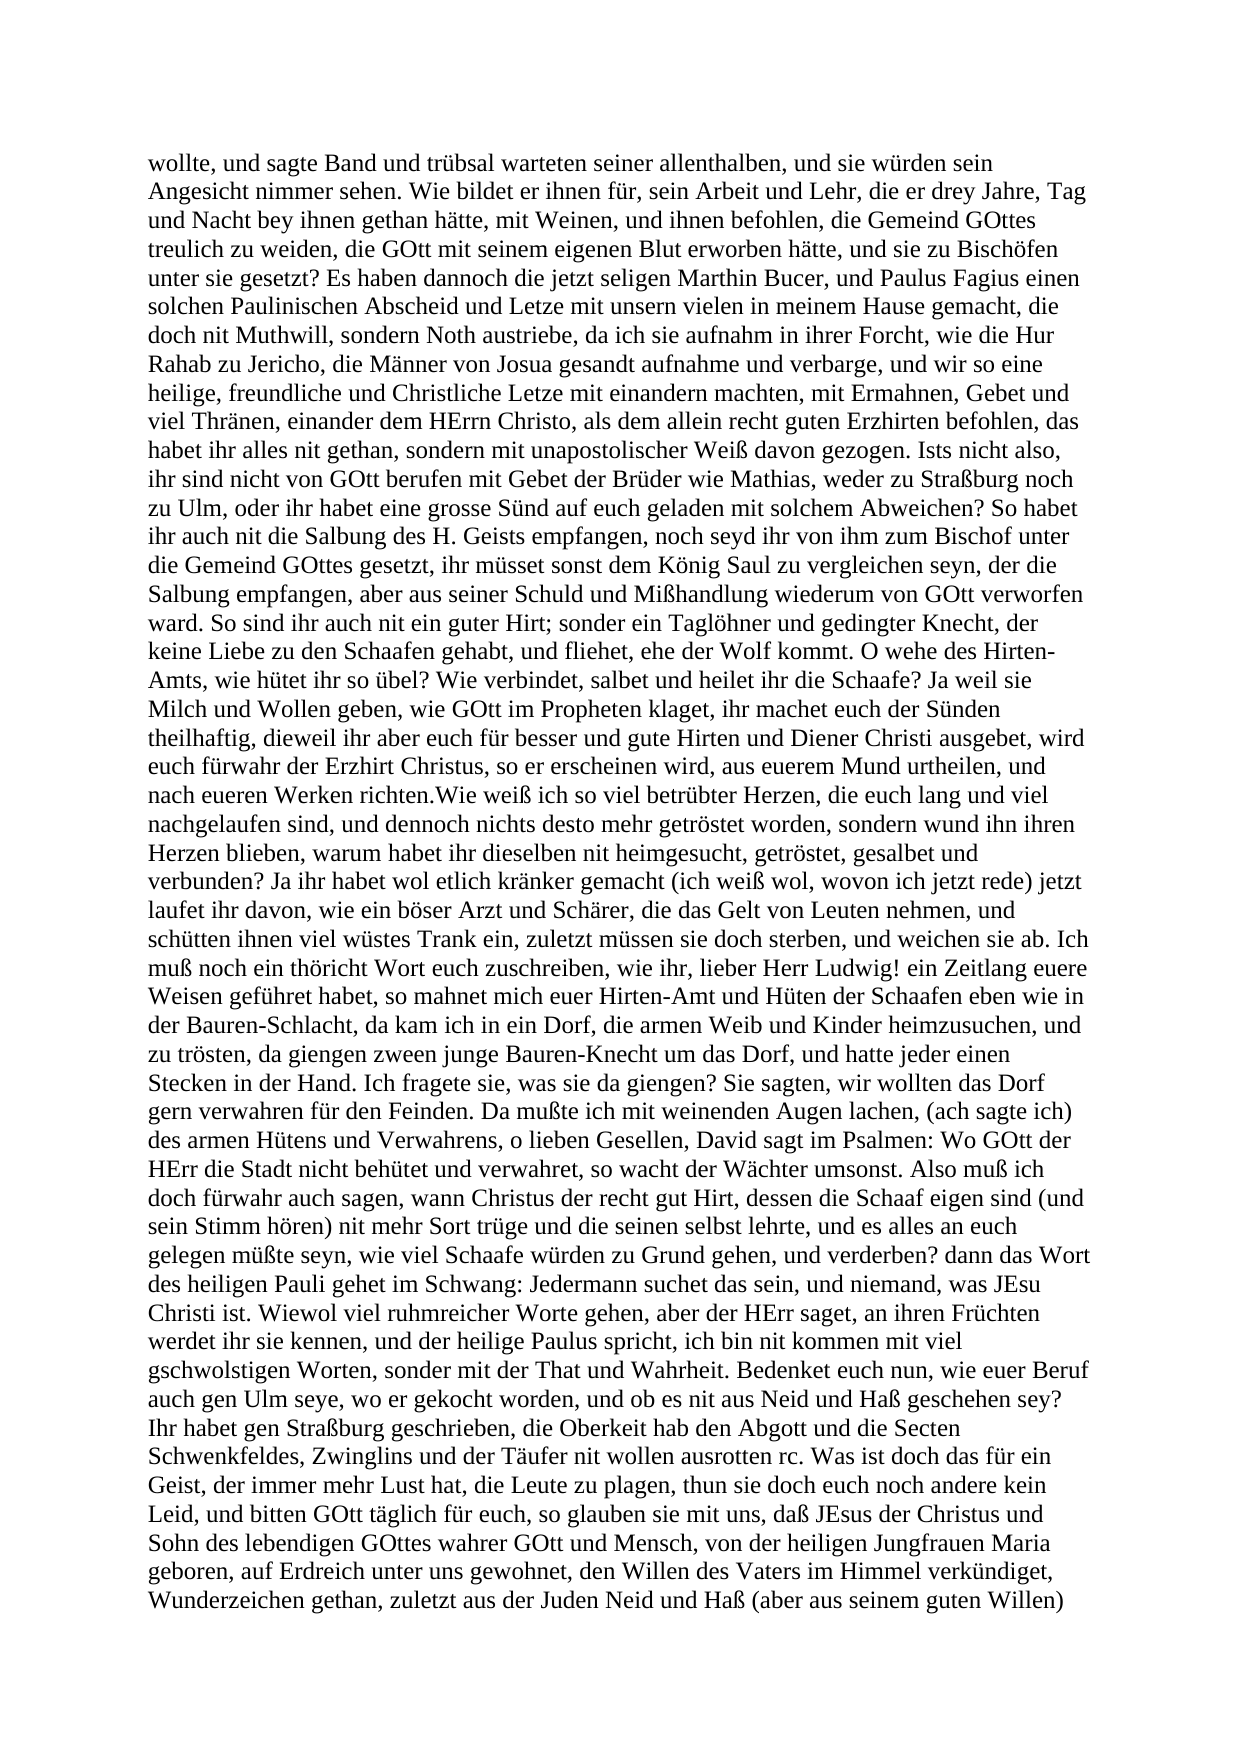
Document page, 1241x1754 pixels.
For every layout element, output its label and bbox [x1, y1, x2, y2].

text [148, 148, 1093, 1614]
